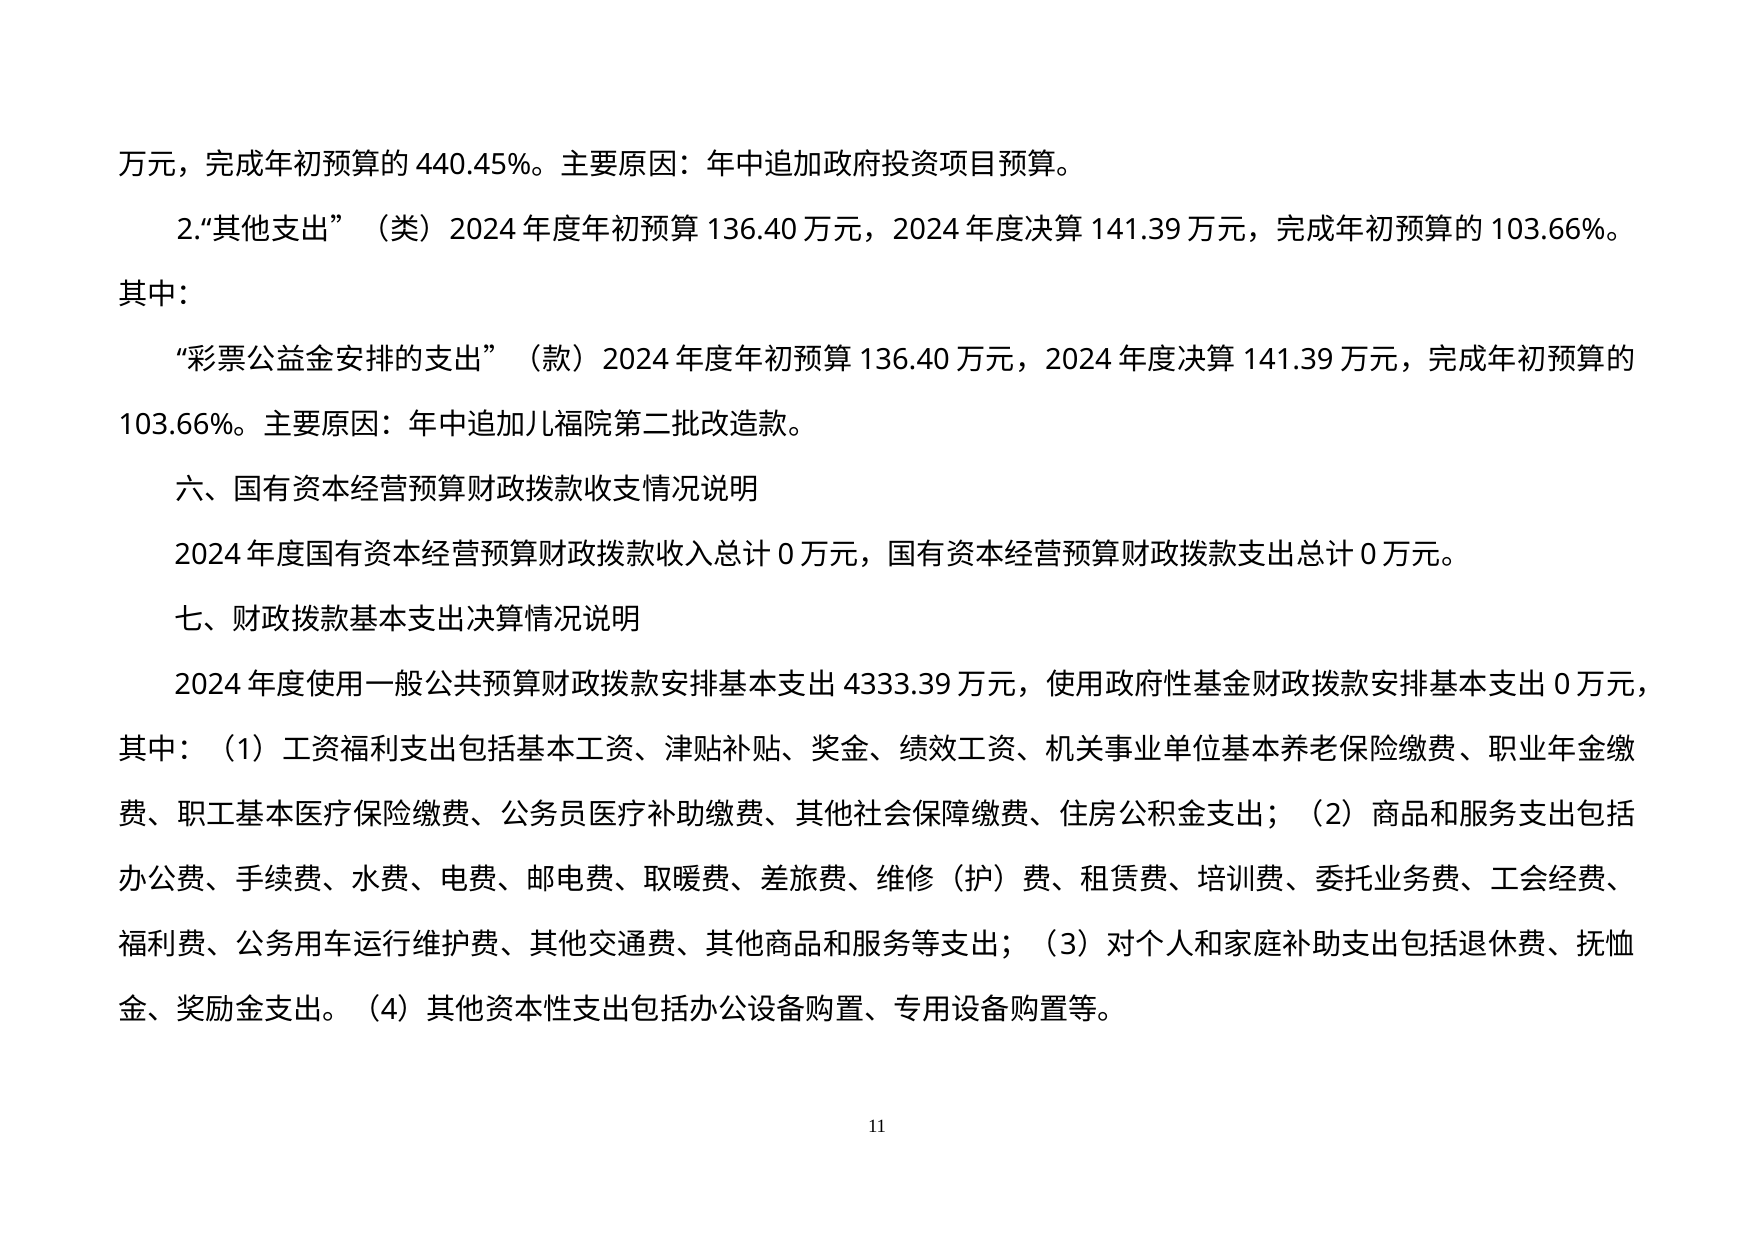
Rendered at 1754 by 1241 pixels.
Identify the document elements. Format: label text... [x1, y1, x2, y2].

text 2.“其他支出”（类）2024年度年初预算136.40万元，2024年度决算141.39万元，完成年初预算的103.66%。其中： [118, 194, 1636, 324]
text 2024年度国有资本经营预算财政拨款收入总计0万元，国有资本经营预算财政拨款支出总计0万元。 [118, 519, 1636, 584]
text 七、财政拨款基本支出决算情况说明 [118, 584, 1636, 649]
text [118, 129, 1636, 194]
text 2024年度使用一般公共预算财政拨款安排基本支出4333.39万元，使用政府性基金财政拨款安排基本支出0万元，其中：（1）工资福利支出包括基本工资、津贴补贴、奖金、绩效工资、机关事业单位基本养老保险缴费、职业年金缴费、职工基本医疗保险缴费、公务员医疗补助缴费、其他社会保障缴费、住房公积金支出；（2）商品和服务支出包括办公费、手续费、水费、电费、邮电费、取暖费、差旅费、维修（护）费、租赁费、培训费、委托业务费、工会经费、福利费、公务用车运行维护费、其他交通费、其他商品和服务等支出；（3）对个人和家庭补助支出包括退休费、抚恤金、奖励金支出。（4）其他资本性支出包括办公设备购置、专用设备购置等。 [118, 649, 1636, 1039]
text 六、国有资本经营预算财政拨款收支情况说明 [118, 454, 1636, 519]
text “彩票公益金安排的支出”（款）2024年度年初预算136.40万元，2024年度决算141.39万元，完成年初预算的103.66%。主要原因：年中追加儿福院第二批改造款。 [118, 324, 1636, 454]
